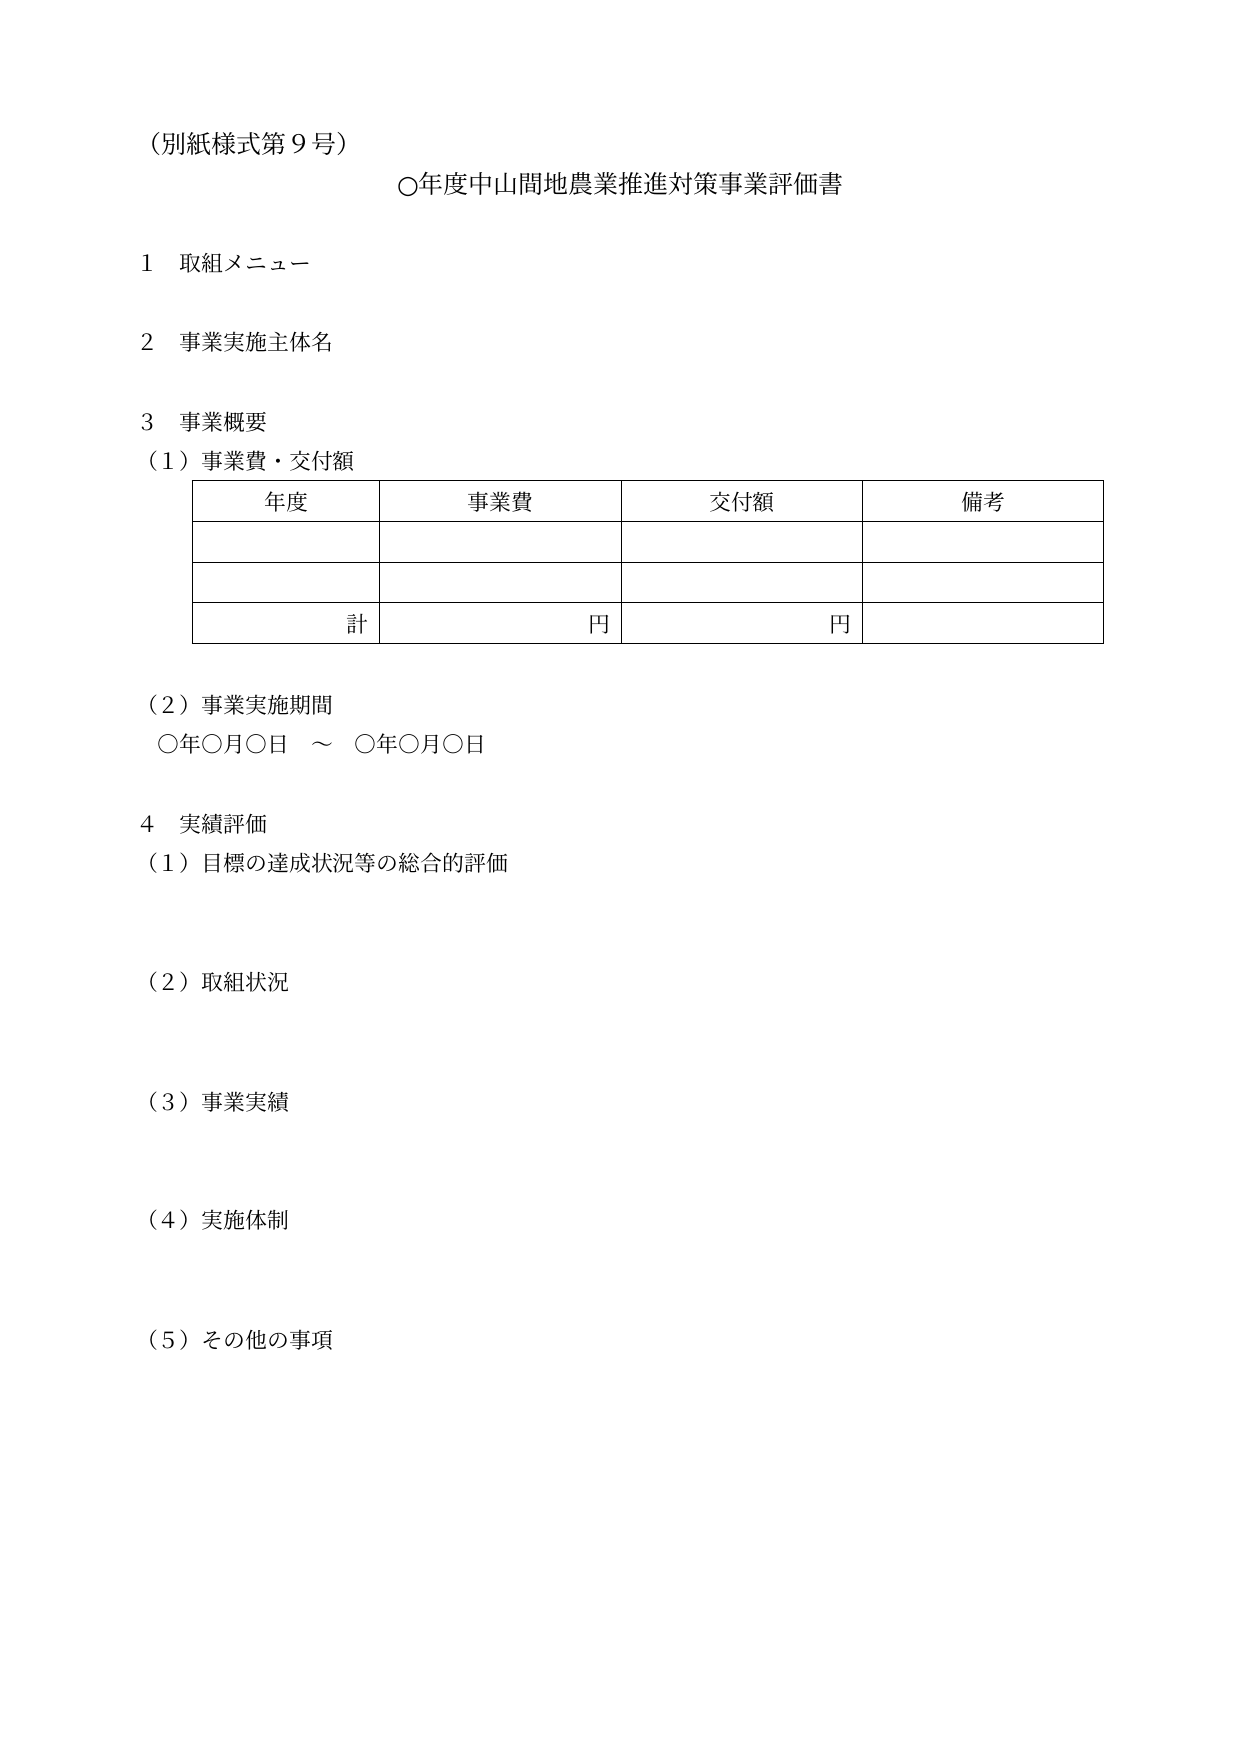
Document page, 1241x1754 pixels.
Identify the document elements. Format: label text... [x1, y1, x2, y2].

text （３）事業実績 [136, 1081, 1104, 1120]
text （４）実施体制 [136, 1200, 1104, 1239]
text ４ 実績評価 [136, 803, 1104, 842]
text ２ 事業実施主体名 [136, 321, 1104, 361]
table_cell [863, 563, 1103, 602]
text ○年度中山間地農業推進対策事業評価書 [136, 163, 1104, 202]
text （１）目標の達成状況等の総合的評価 [136, 842, 1104, 882]
table_cell [380, 522, 621, 562]
table_cell 円 [622, 603, 862, 643]
table_header 事業費 [380, 481, 621, 521]
text （２）事業実施期間 [136, 684, 1104, 723]
text ○年○月○日 ～ ○年○月○日 [136, 723, 1104, 763]
table_cell [863, 603, 1103, 643]
text （５）その他の事項 [136, 1319, 1104, 1358]
table_cell [622, 522, 862, 562]
table_cell [380, 563, 621, 602]
table_header 備考 [863, 481, 1103, 521]
text １ 取組メニュー [136, 242, 1104, 282]
table_cell [193, 522, 379, 562]
text （２）取組状況 [136, 962, 1104, 1001]
table_header 交付額 [622, 481, 862, 521]
text ３ 事業概要 [136, 401, 1104, 440]
table_cell [863, 522, 1103, 562]
table_cell [193, 563, 379, 602]
table_cell [622, 563, 862, 602]
table_cell 円 [380, 603, 621, 643]
table_header 年度 [193, 481, 379, 521]
table_cell 計 [193, 603, 379, 643]
text （１）事業費・交付額 [136, 440, 1104, 480]
text （別紙様式第９号） [136, 123, 1104, 163]
